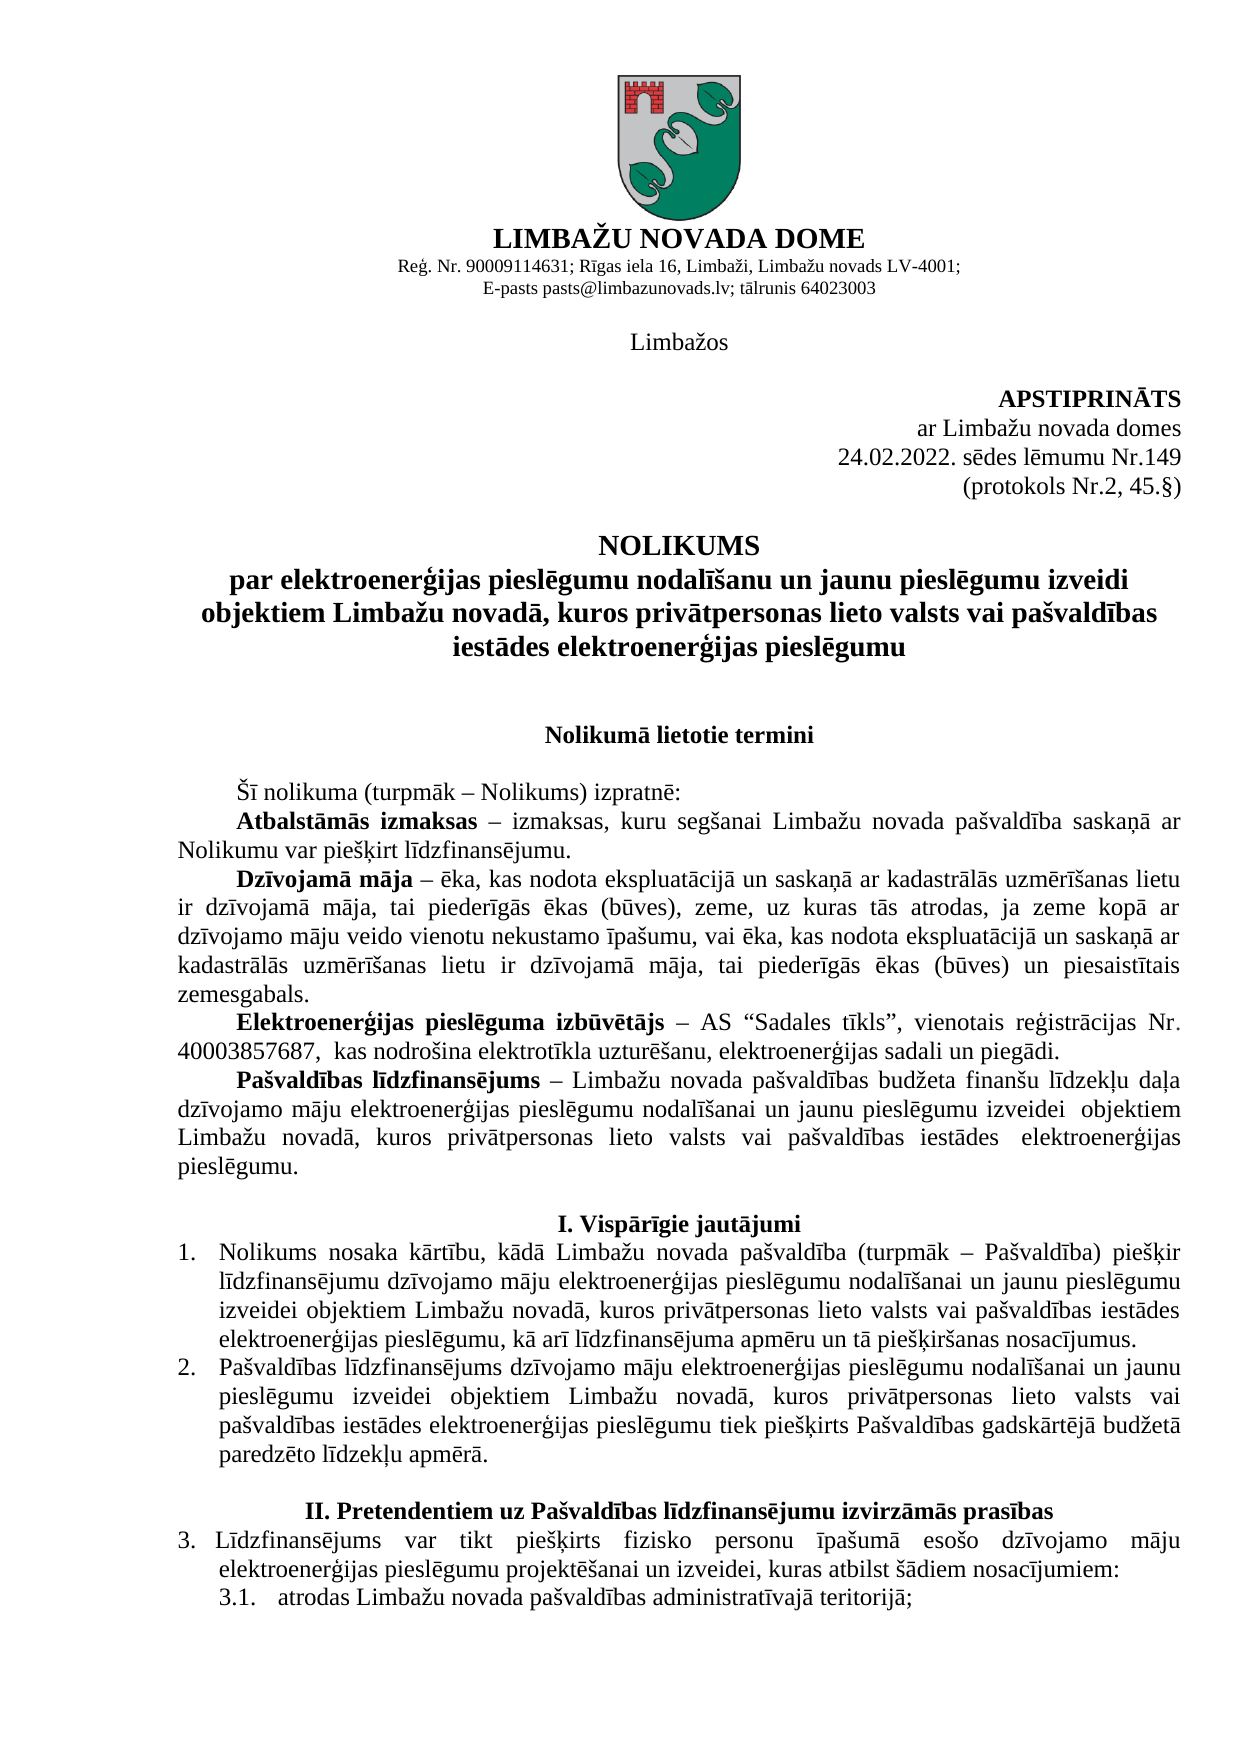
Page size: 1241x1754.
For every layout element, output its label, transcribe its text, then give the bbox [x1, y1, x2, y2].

list Pašvaldības līdzfinansējums dzīvojamo māju elektroenerģijas pieslēgumu nodalīšanai un jaunu pieslēgumu izveidei objektiem Limbažu novadā, kuros privātpersonas lieto valsts vai pašvaldības iestādes elektroenerģijas pieslēgumu tiek piešķirts Pašvaldības gadskārtējā budžetā paredzēto līdzekļu apmērā. [177, 1352, 1181, 1467]
list Līdzfinansējums var tikt piešķirts fizisko personu īpašumā esošo dzīvojamo māju elektroenerģijas pieslēgumu projektēšanai un izveidei, kuras atbilst šādiem nosacījumiem: [177, 1525, 1181, 1582]
text Limbažos [177, 327, 1181, 356]
list atrodas Limbažu novada pašvaldības administratīvajā teritorijā; [218, 1582, 1181, 1611]
text par elektroenerģijas pieslēgumu nodalīšanu un jaunu pieslēgumu izveidi objektiem Limbažu novadā, kuros privātpersonas lieto valsts vai pašvaldības iestādes elektroenerģijas pieslēgumu [177, 562, 1181, 662]
text II. Pretendentiem uz Pašvaldības līdzfinansējumu izvirzāmās prasības [177, 1496, 1181, 1525]
text Atbalstāmās izmaksas – izmaksas, kuru segšanai Limbažu novada pašvaldība saskaņā ar Nolikumu var piešķirt līdzfinansējumu. [177, 806, 1181, 864]
text Elektroenerģijas pieslēguma izbūvētājs – AS “Sadales tīkls”, vienotais reģistrācijas Nr. 40003857687, kas nodrošina elektrotīkla uzturēšanu, elektroenerģijas sadali un piegādi. [177, 1007, 1181, 1065]
text Nolikumā lietotie termini [177, 720, 1181, 749]
text ar Limbažu novada domes [177, 413, 1181, 442]
text 24.02.2022. sēdes lēmumu Nr.149 [177, 442, 1181, 471]
text Dzīvojamā māja – ēka, kas nodota ekspluatācijā un saskaņā ar kadastrālās uzmērīšanas lietu ir dzīvojamā māja, tai piederīgās ēkas (būves), zeme, uz kuras tās atrodas, ja zeme kopā ar dzīvojamo māju veido vienotu nekustamo īpašumu, vai ēka, kas nodota ekspluatācijā un saskaņā ar kadastrālās uzmērīšanas lietu ir dzīvojamā māja, tai piederīgās ēkas (būves) un piesaistītais zemesgabals. [177, 864, 1181, 1007]
text Šī nolikuma (turpmāk – Nolikums) izpratnē: [177, 777, 1181, 806]
list Nolikums nosaka kārtību, kādā Limbažu novada pašvaldība (turpmāk – Pašvaldība) piešķir līdzfinansējumu dzīvojamo māju elektroenerģijas pieslēgumu nodalīšanai un jaunu pieslēgumu izveidei objektiem Limbažu novadā, kuros privātpersonas lieto valsts vai pašvaldības iestādes elektroenerģijas pieslēgumu, kā arī līdzfinansējuma apmēru un tā piešķiršanas nosacījumus. [177, 1237, 1181, 1352]
picture [616, 73, 743, 222]
text (protokols Nr.2, 45.§) [177, 471, 1181, 499]
text APSTIPRINĀTS [177, 384, 1181, 413]
text Pašvaldības līdzfinansējums – Limbažu novada pašvaldības budžeta finanšu līdzekļu daļa dzīvojamo māju elektroenerģijas pieslēgumu nodalīšanai un jaunu pieslēgumu izveidei objektiem Limbažu novadā, kuros privātpersonas lieto valsts vai pašvaldības iestādes elektroenerģijas pieslēgumu. [177, 1065, 1181, 1180]
text I. Vispārīgie jautājumi [177, 1209, 1181, 1237]
text nolikums [177, 528, 1181, 562]
